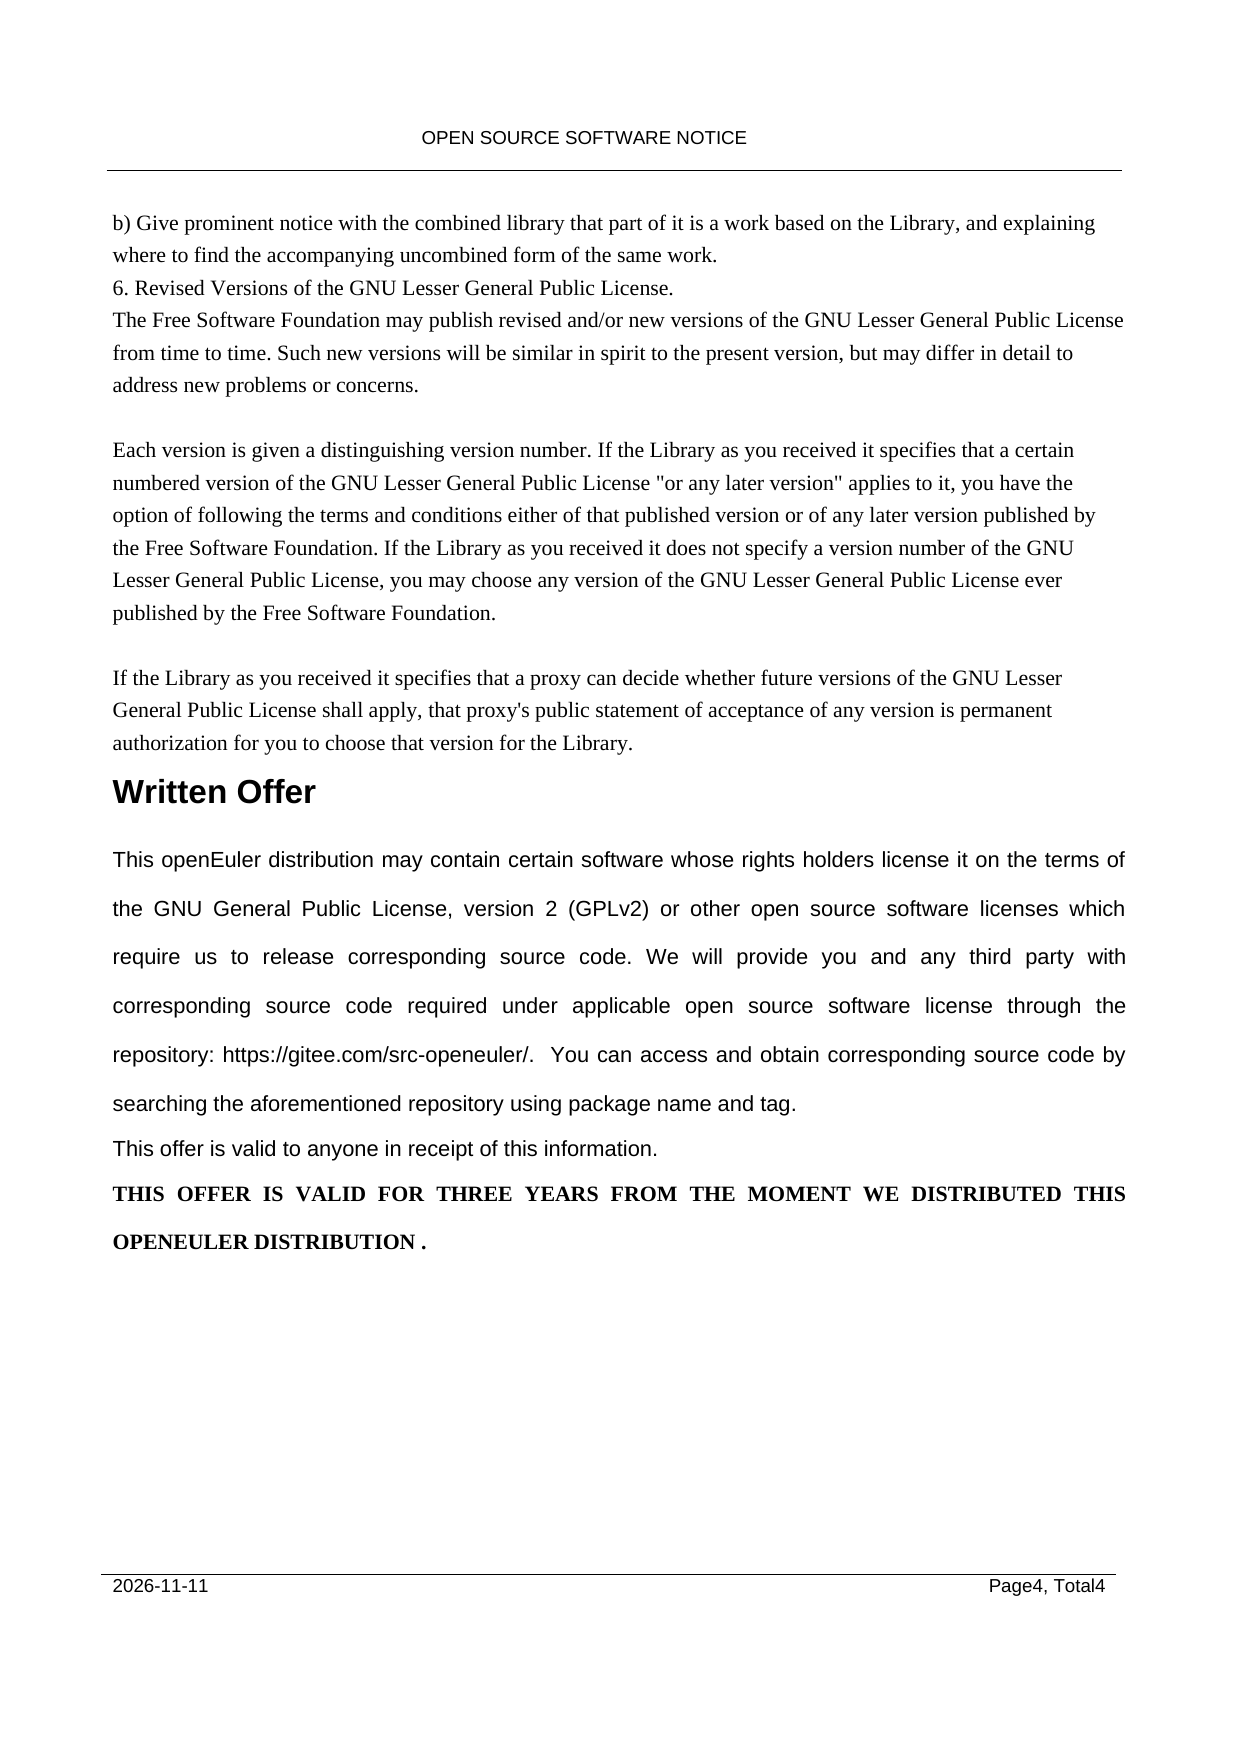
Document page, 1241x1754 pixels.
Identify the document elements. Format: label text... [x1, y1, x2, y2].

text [112, 206, 1128, 759]
text Written Offer [112, 759, 1128, 824]
text This openEuler distribution may contain certain software whose rights holders license it on the terms of the GNU General Public License, version 2 (GPLv2) or other open source software licenses which require us to release corresponding source code. We will provide you and any third party with corresponding source code required under applicable open source software license through the repository: https://gitee.com/src-openeuler/. You can access and obtain corresponding source code by searching the aforementioned repository using package name and tag. [112, 843, 1128, 1119]
text THIS OFFER IS VALID FOR THREE YEARS FROM THE MOMENT WE DISTRIBUTED THIS OPENEULER DISTRIBUTION . [112, 1177, 1128, 1258]
text This offer is valid to anyone in receipt of this information. [112, 1132, 1128, 1164]
